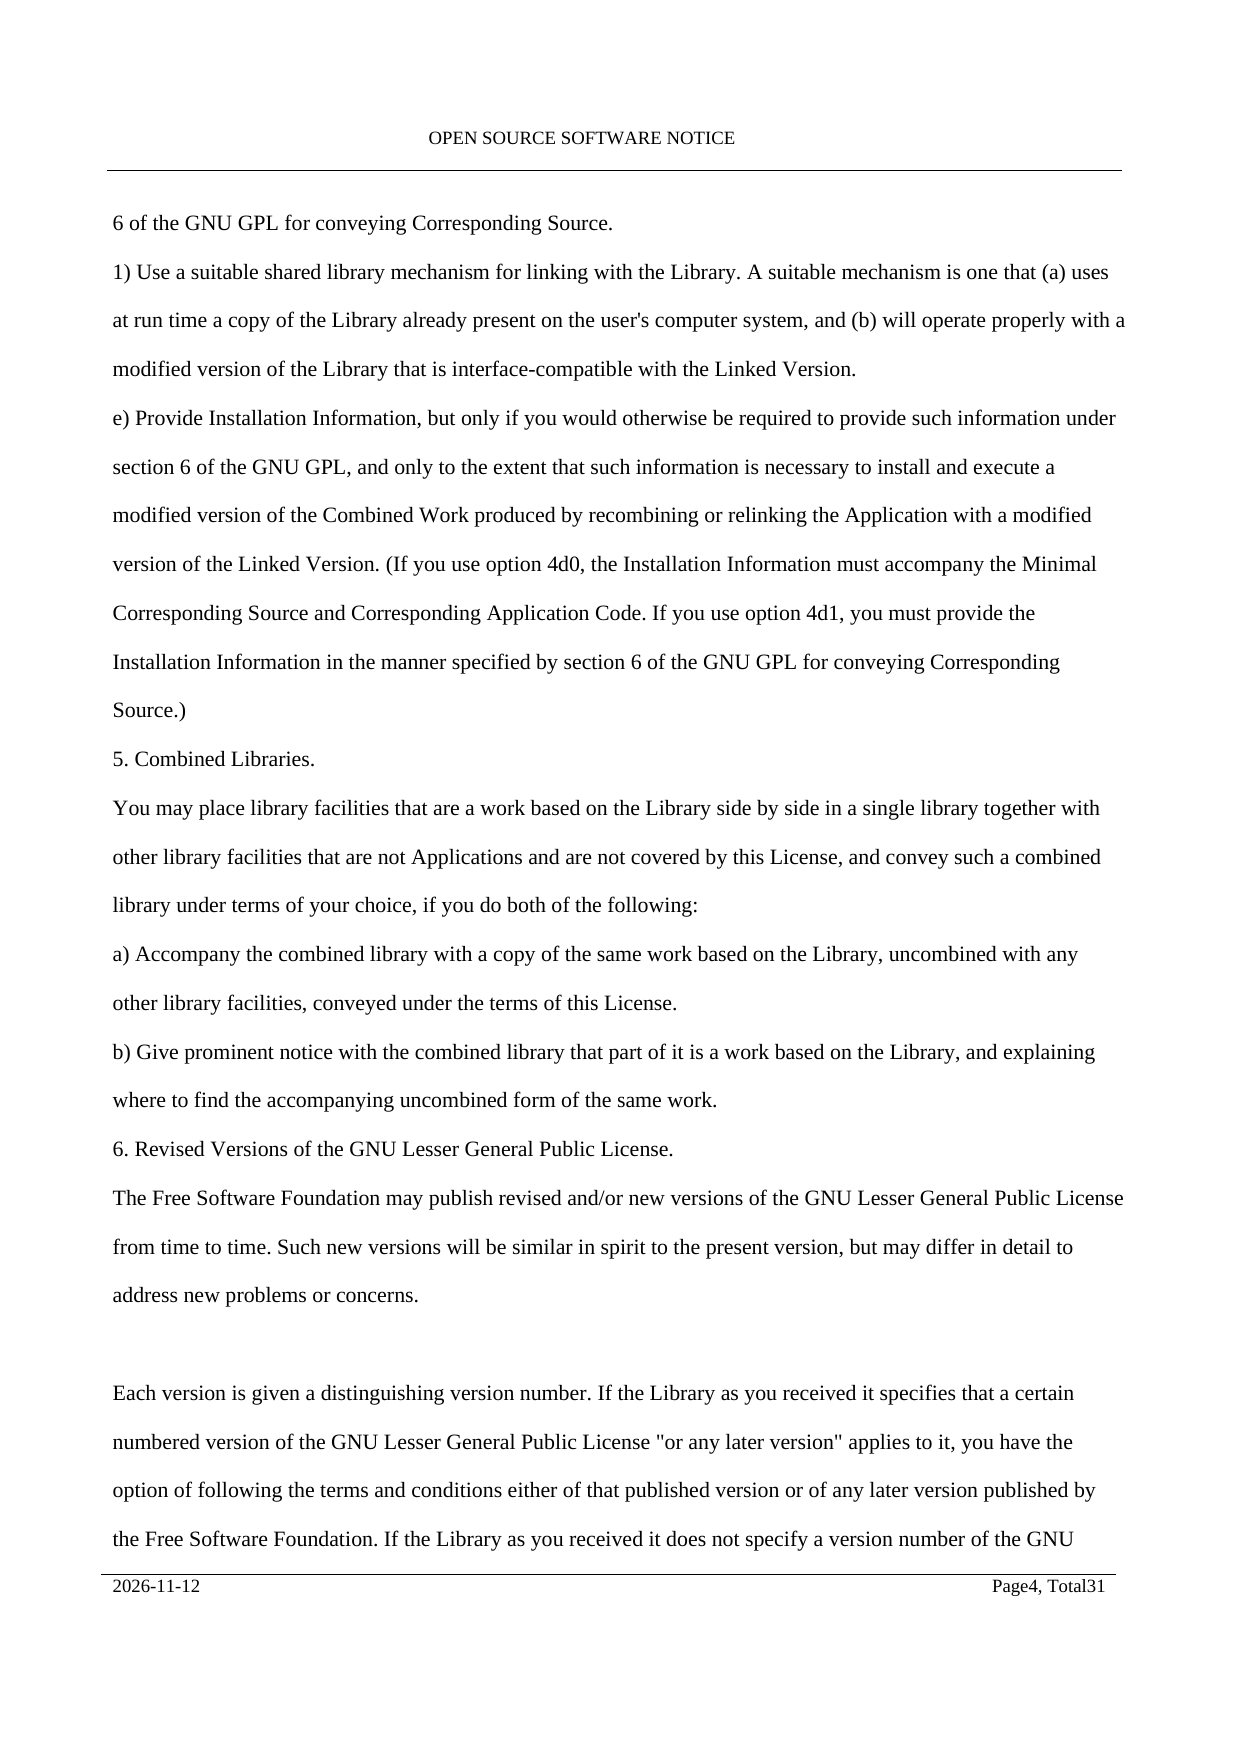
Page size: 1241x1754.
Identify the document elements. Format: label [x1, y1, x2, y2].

text [112, 206, 1128, 1555]
